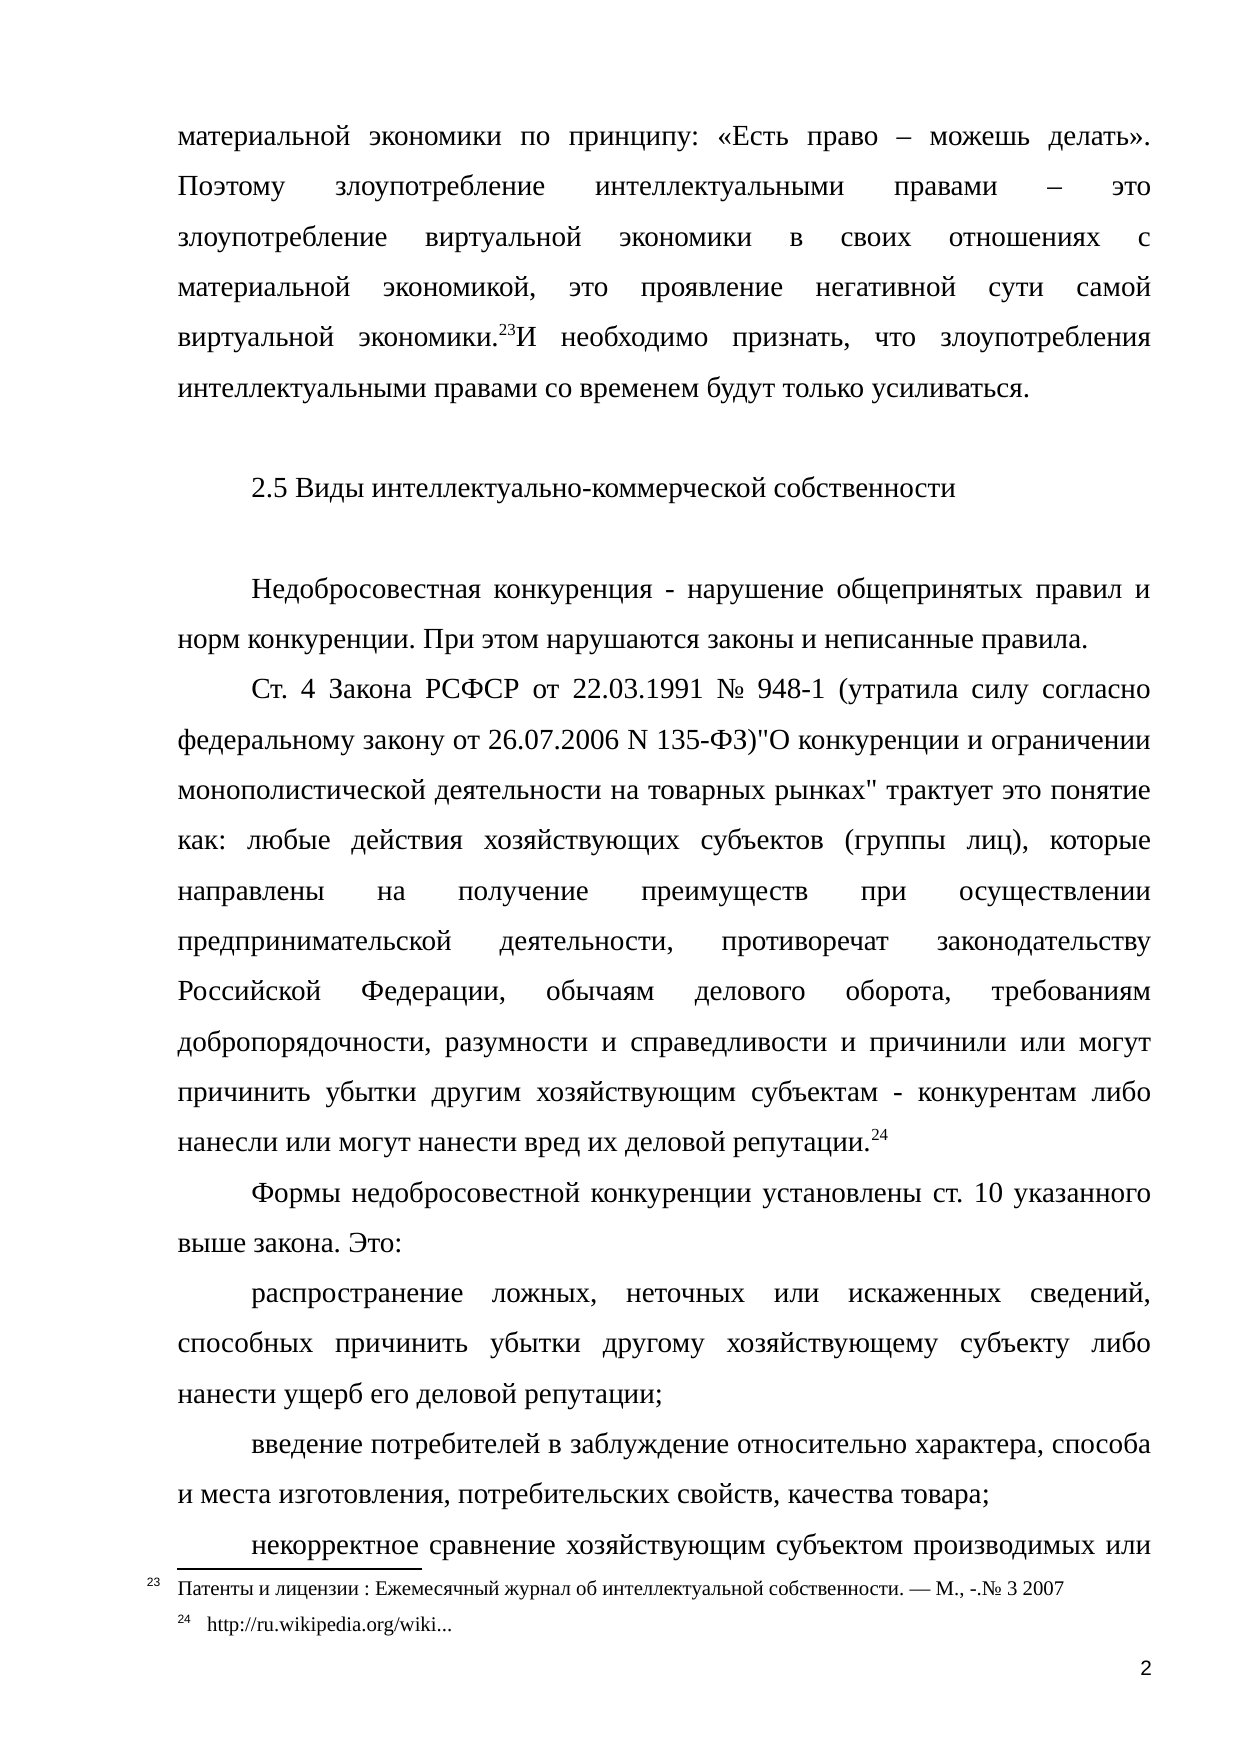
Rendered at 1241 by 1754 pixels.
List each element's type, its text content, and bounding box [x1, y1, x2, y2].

text введение потребителей в заблуждение относительно характера, способа и места изготовления, потребительских свойств, качества товара; [177, 1426, 1152, 1510]
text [177, 1527, 1152, 1560]
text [177, 118, 1152, 403]
text Ст. 4 Закона РСФСР от 22.03.1991 № 948-1 (утратила силу согласно федеральному закону от 26.07.2006 N 135-ФЗ)"О конкуренции и ограничении монополистической деятельности на товарных рынках" трактует это понятие как: любые действия хозяйствующих субъектов (группы лиц), которые направлены на получение преимуществ при осуществлении предпринимательской деятельности, противоречат законодательству Российской Федерации, обычаям делового оборота, требованиям добропорядочности, разумности и справедливости и причинили или могут причинить убытки другим хозяйствующим субъектам - конкурентам либо нанесли или могут нанести вред их деловой репутации. [177, 672, 1152, 1158]
text Формы недобросовестной конкуренции установлены ст. 10 указанного выше закона. Это: [177, 1175, 1152, 1258]
text Недобросовестная конкуренция - нарушение общепринятых правил и норм конкуренции. При этом нарушаются законы и неписанные правила. [177, 571, 1152, 655]
text распространение ложных, неточных или искаженных сведений, способных причинить убытки другому хозяйствующему субъекту либо нанести ущерб его деловой репутации; [177, 1275, 1152, 1409]
text 2.5 Виды интеллектуально-коммерческой собственности [177, 470, 1152, 504]
